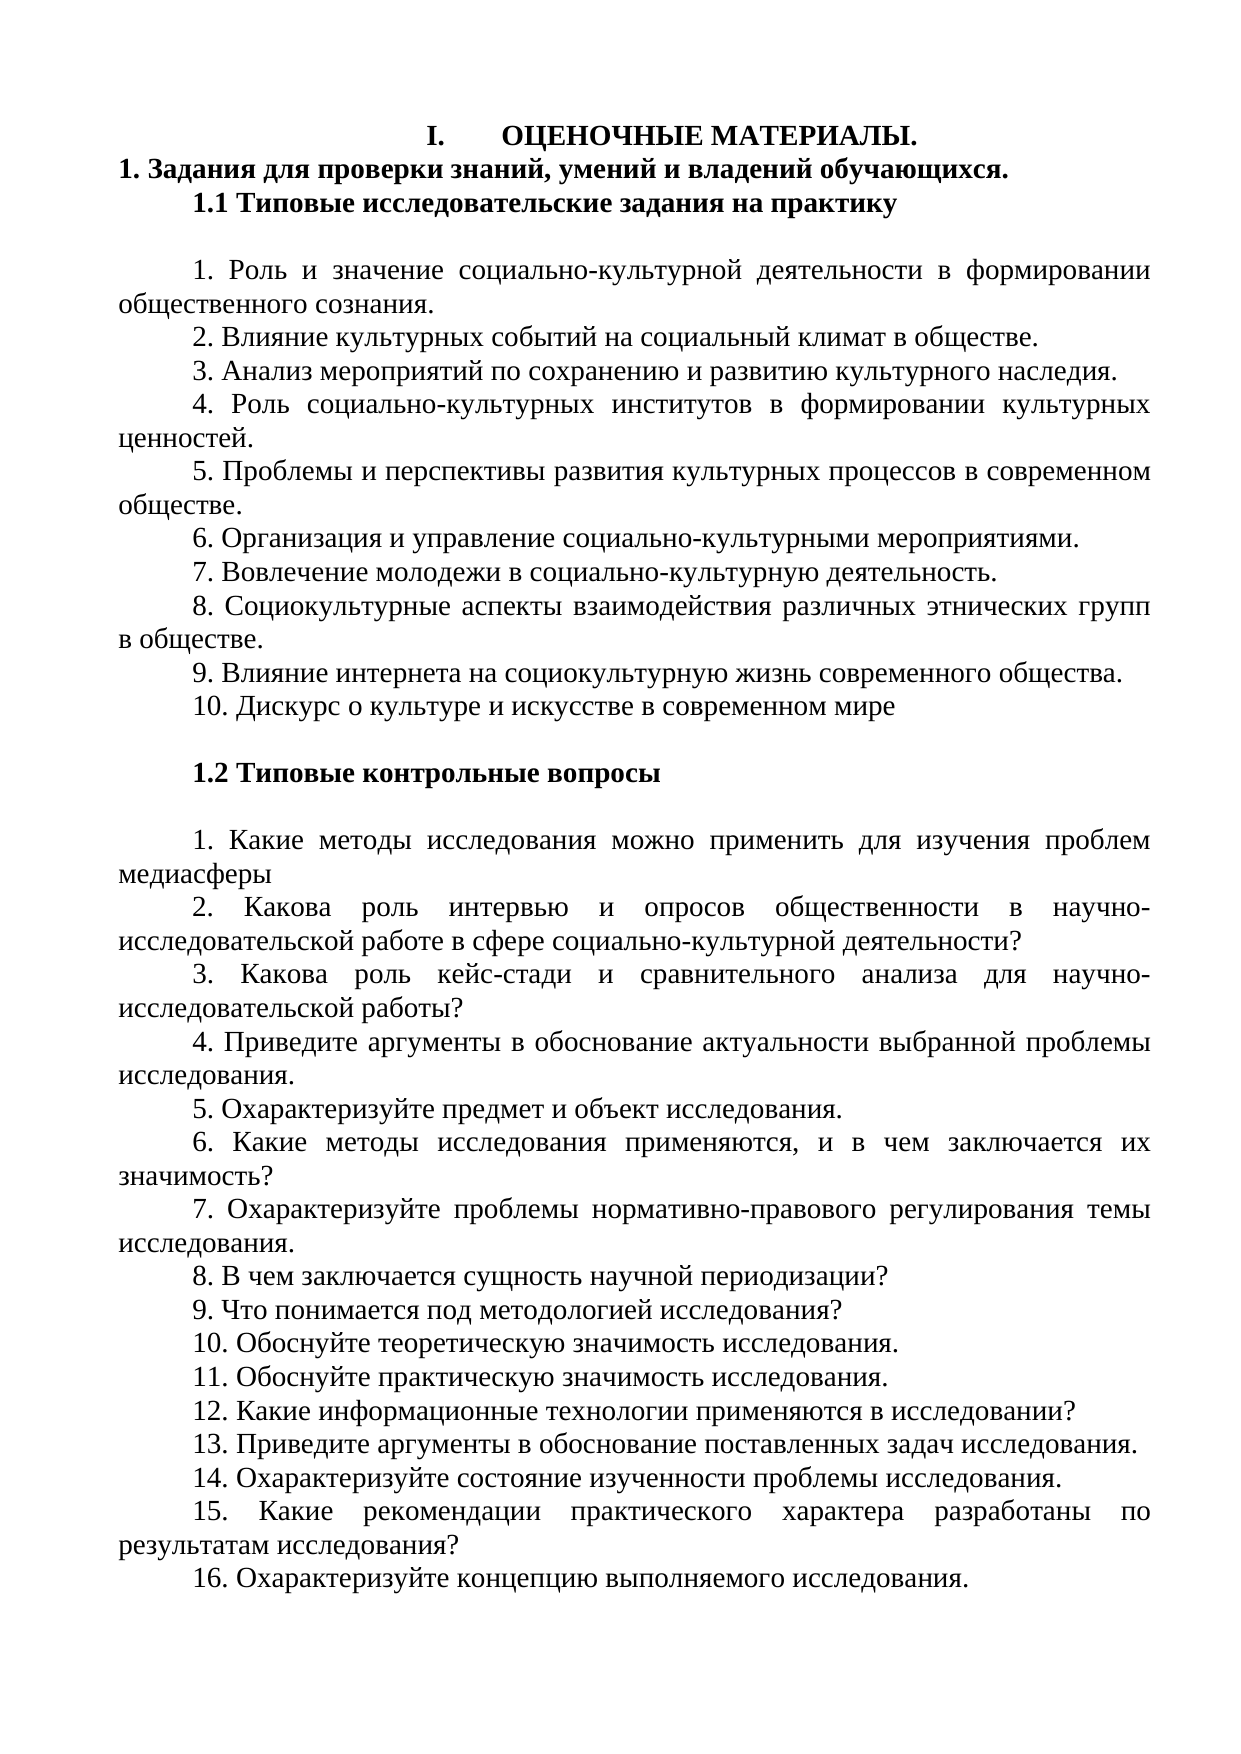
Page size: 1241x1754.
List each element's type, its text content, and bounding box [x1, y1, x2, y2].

text 1. Роль и значение социально-культурной деятельности в формировании общественного сознания. [118, 252, 1152, 319]
text 5. Охарактеризуйте предмет и объект исследования. [118, 1091, 1152, 1124]
text 10. Дискурс о культуре и искусстве в современном мире [118, 688, 1152, 722]
text 12. Какие информационные технологии применяются в исследовании? [118, 1393, 1152, 1426]
text 9. Что понимается под методологией исследования? [118, 1292, 1152, 1326]
text 1. Какие методы исследования можно применить для изучения проблем медиасферы [118, 822, 1152, 889]
text 3. Анализ мероприятий по сохранению и развитию культурного наследия. [118, 353, 1152, 386]
text 10. Обоснуйте теоретическую значимость исследования. [118, 1326, 1152, 1359]
text 8. Социокультурные аспекты взаимодействия различных этнических групп в обществе. [118, 588, 1152, 655]
text 16. Охарактеризуйте концепцию выполняемого исследования. [118, 1560, 1152, 1594]
text 6. Организация и управление социально-культурными мероприятиями. [118, 521, 1152, 554]
list ОЦЕНОЧНЫЕ МАТЕРИАЛЫ. [192, 118, 1152, 152]
text 2. Какова роль интервью и опросов общественности в научно-исследовательской работе в сфере социально-культурной деятельности? [118, 889, 1152, 957]
text 1.1 Типовые исследовательские задания на практику [118, 185, 1152, 219]
text 5. Проблемы и перспективы развития культурных процессов в современном обществе. [118, 453, 1152, 521]
text 1.2 Типовые контрольные вопросы [118, 755, 1152, 789]
text 8. В чем заключается сущность научной периодизации? [118, 1258, 1152, 1292]
text 9. Влияние интернета на социокультурную жизнь современного общества. [118, 655, 1152, 688]
text 4. Роль социально-культурных институтов в формировании культурных ценностей. [118, 386, 1152, 453]
text 7. Вовлечение молодежи в социально-культурную деятельность. [118, 554, 1152, 588]
text 6. Какие методы исследования применяются, и в чем заключается их значимость? [118, 1124, 1152, 1191]
text 14. Охарактеризуйте состояние изученности проблемы исследования. [118, 1460, 1152, 1493]
text 3. Какова роль кейс-стади и сравнительного анализа для научно-исследовательской работы? [118, 957, 1152, 1024]
text 13. Приведите аргументы в обоснование поставленных задач исследования. [118, 1426, 1152, 1460]
list 1. Задания для проверки знаний, умений и владений обучающихся. [118, 152, 1152, 185]
text 4. Приведите аргументы в обоснование актуальности выбранной проблемы исследования. [118, 1024, 1152, 1091]
text 2. Влияние культурных событий на социальный климат в обществе. [118, 319, 1152, 353]
text 15. Какие рекомендации практического характера разработаны по результатам исследования? [118, 1493, 1152, 1560]
text 7. Охарактеризуйте проблемы нормативно-правового регулирования темы исследования. [118, 1191, 1152, 1258]
text 11. Обоснуйте практическую значимость исследования. [118, 1359, 1152, 1393]
